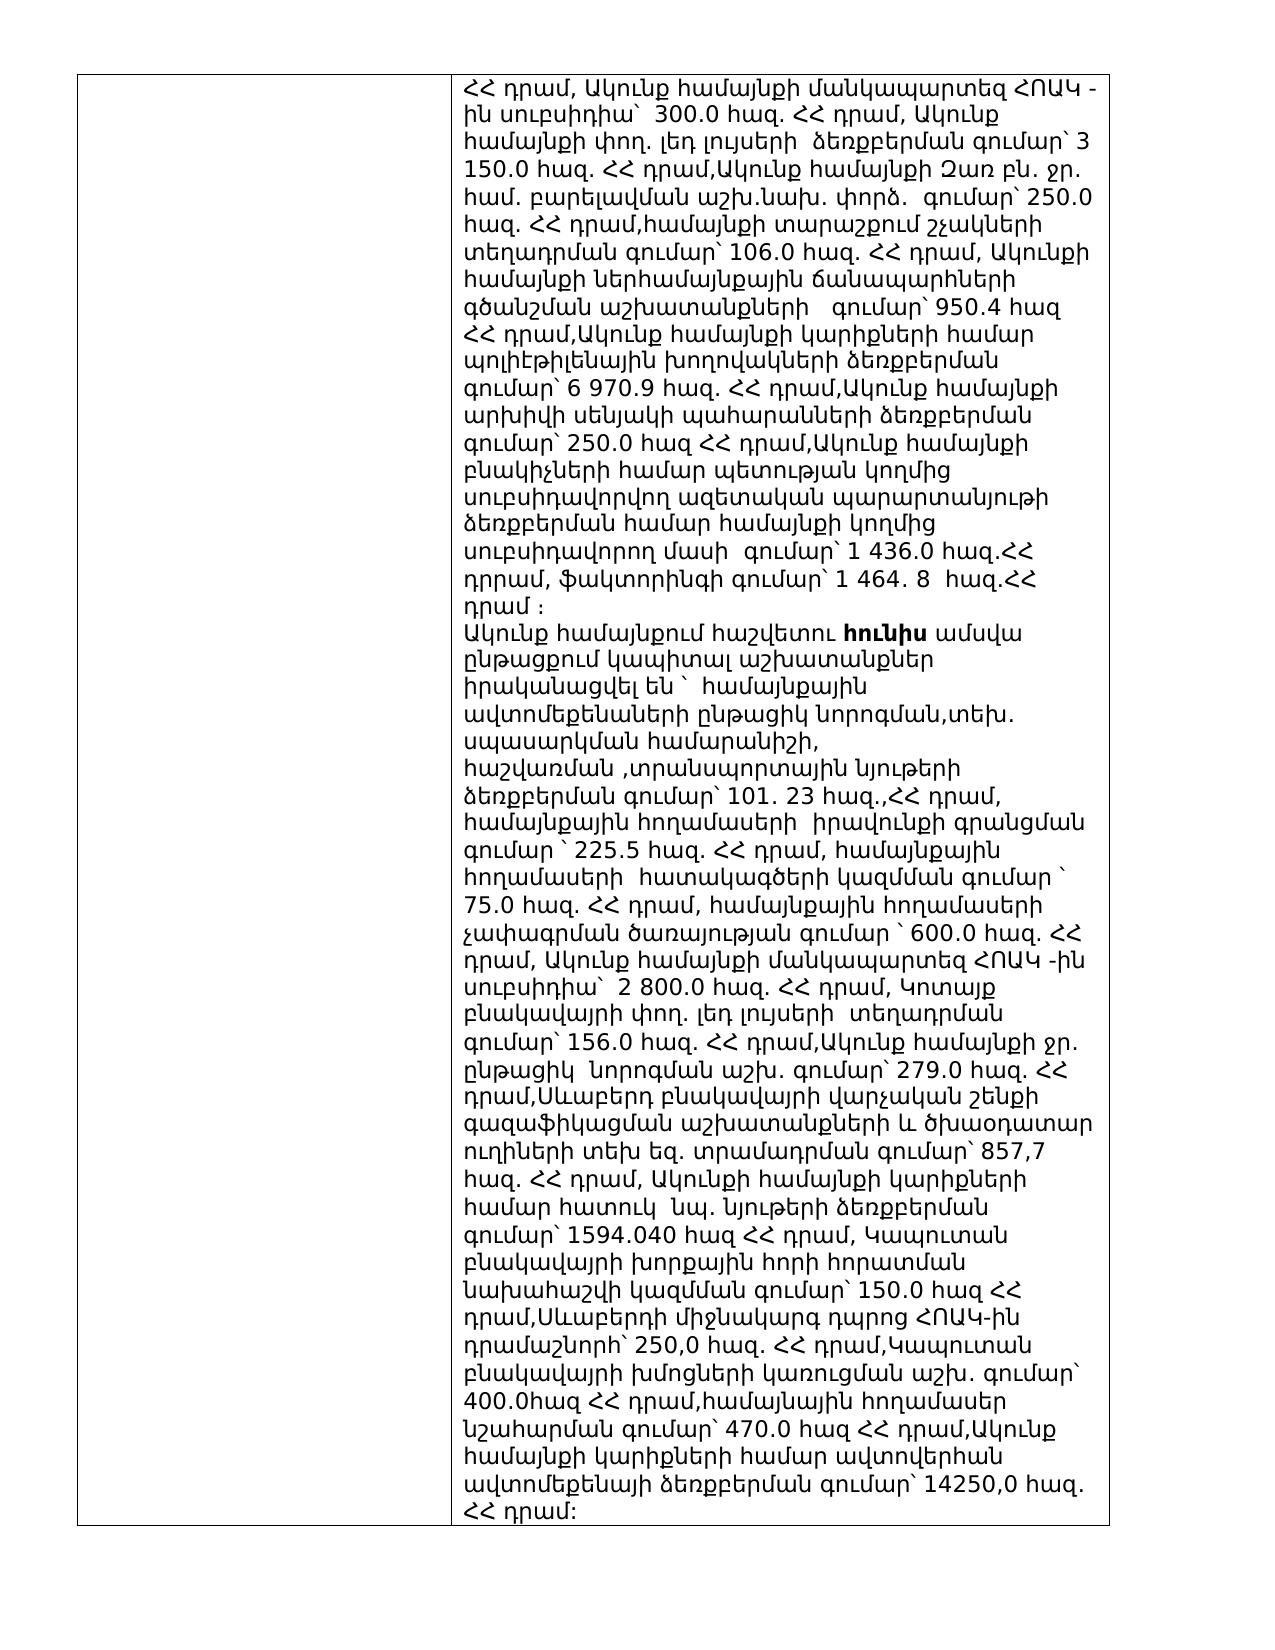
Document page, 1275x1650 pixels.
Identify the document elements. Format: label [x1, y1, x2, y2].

table_cell [78, 75, 451, 1525]
table_cell [452, 75, 1109, 1525]
